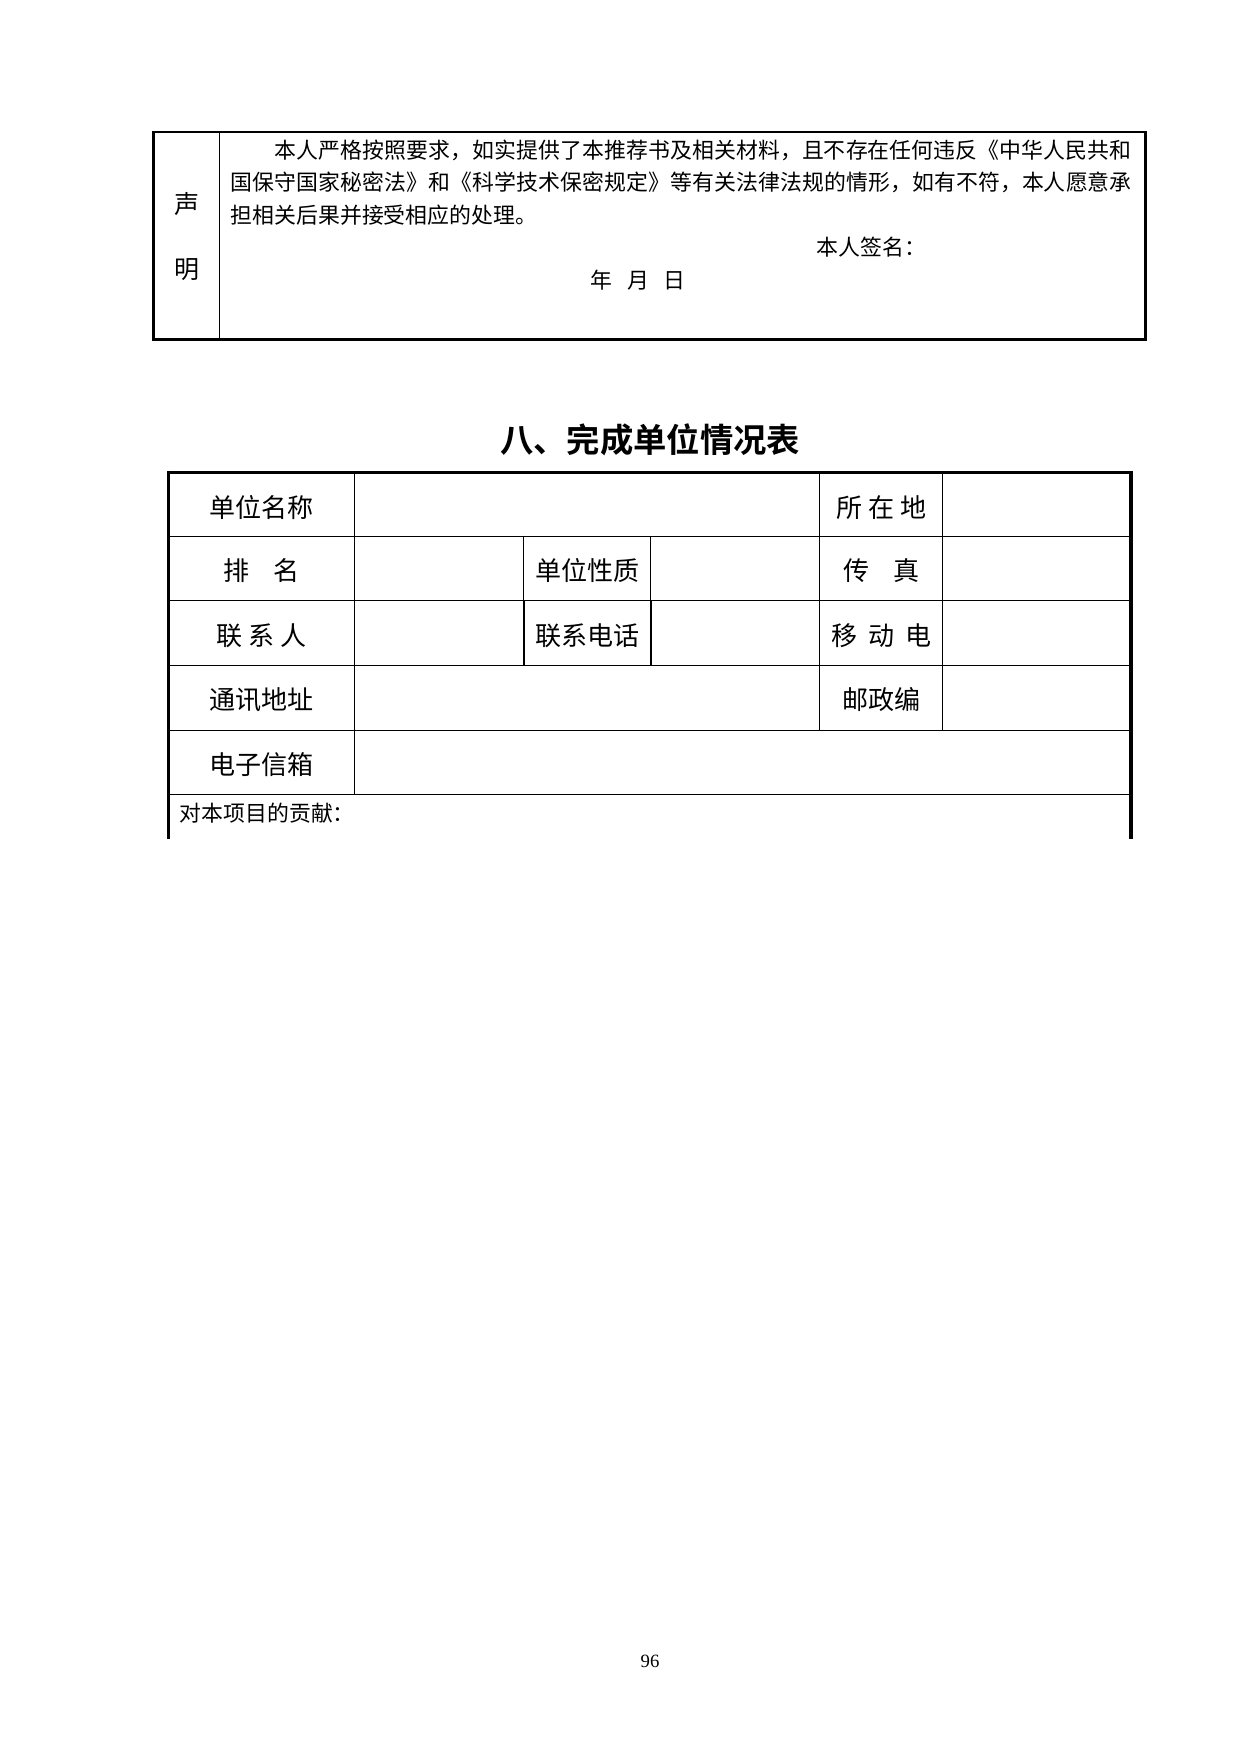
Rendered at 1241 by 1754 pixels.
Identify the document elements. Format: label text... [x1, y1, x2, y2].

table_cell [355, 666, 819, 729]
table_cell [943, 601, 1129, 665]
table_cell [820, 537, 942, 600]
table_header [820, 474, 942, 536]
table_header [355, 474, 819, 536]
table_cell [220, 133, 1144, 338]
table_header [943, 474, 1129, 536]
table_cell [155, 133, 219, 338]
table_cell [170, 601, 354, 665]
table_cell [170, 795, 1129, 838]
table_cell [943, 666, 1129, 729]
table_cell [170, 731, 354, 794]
subtitle 八、完成单位情况表 [148, 406, 1152, 471]
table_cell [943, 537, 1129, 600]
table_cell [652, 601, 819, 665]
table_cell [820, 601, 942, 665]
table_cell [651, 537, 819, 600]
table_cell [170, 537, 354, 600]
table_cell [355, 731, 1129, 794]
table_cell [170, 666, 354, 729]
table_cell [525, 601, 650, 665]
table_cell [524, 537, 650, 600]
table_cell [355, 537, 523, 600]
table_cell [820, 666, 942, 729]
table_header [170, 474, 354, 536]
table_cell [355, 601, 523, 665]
